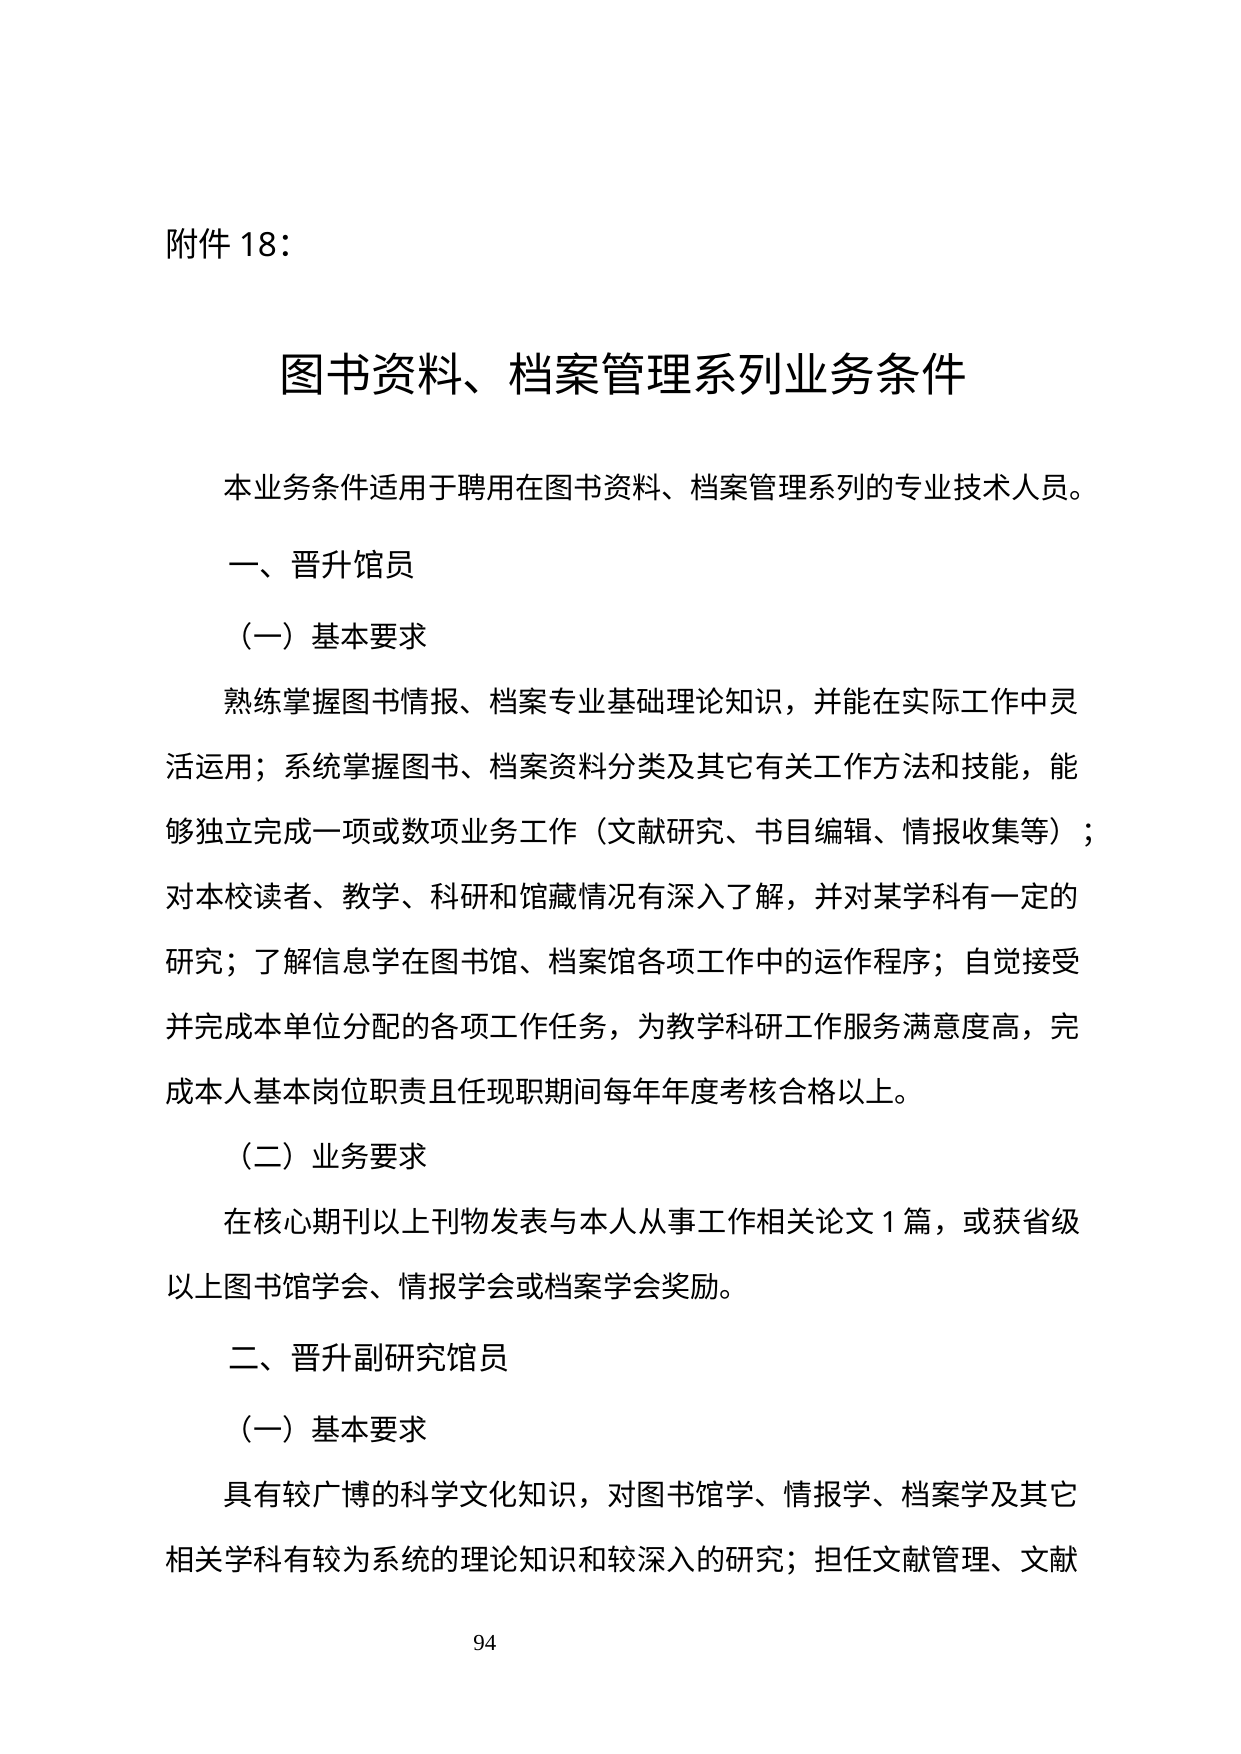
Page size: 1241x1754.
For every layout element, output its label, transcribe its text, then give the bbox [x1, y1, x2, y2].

text （一）基本要求 [165, 602, 1081, 667]
subtitle 附件18： [165, 209, 1081, 274]
subtitle 二、晋升副研究馆员 [165, 1323, 1081, 1388]
subtitle 图书资料、档案管理系列业务条件 [165, 323, 1081, 420]
text （二）业务要求 [165, 1122, 1081, 1187]
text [165, 1460, 1081, 1590]
text 本业务条件适用于聘用在图书资料、档案管理系列的专业技术人员。 [165, 453, 1081, 518]
text 熟练掌握图书情报、档案专业基础理论知识，并能在实际工作中灵活运用；系统掌握图书、档案资料分类及其它有关工作方法和技能，能够独立完成一项或数项业务工作（文献研究、书目编辑、情报收集等）；对本校读者、教学、科研和馆藏情况有深入了解，并对某学科有一定的研究；了解信息学在图书馆、档案馆各项工作中的运作程序；自觉接受并完成本单位分配的各项工作任务，为教学科研工作服务满意度高，完成本人基本岗位职责且任现职期间每年年度考核合格以上。 [165, 667, 1081, 1122]
text 在核心期刊以上刊物发表与本人从事工作相关论文1篇，或获省级以上图书馆学会、情报学会或档案学会奖励。 [165, 1187, 1081, 1317]
text （一）基本要求 [165, 1395, 1081, 1460]
subtitle 一、晋升馆员 [165, 530, 1081, 595]
